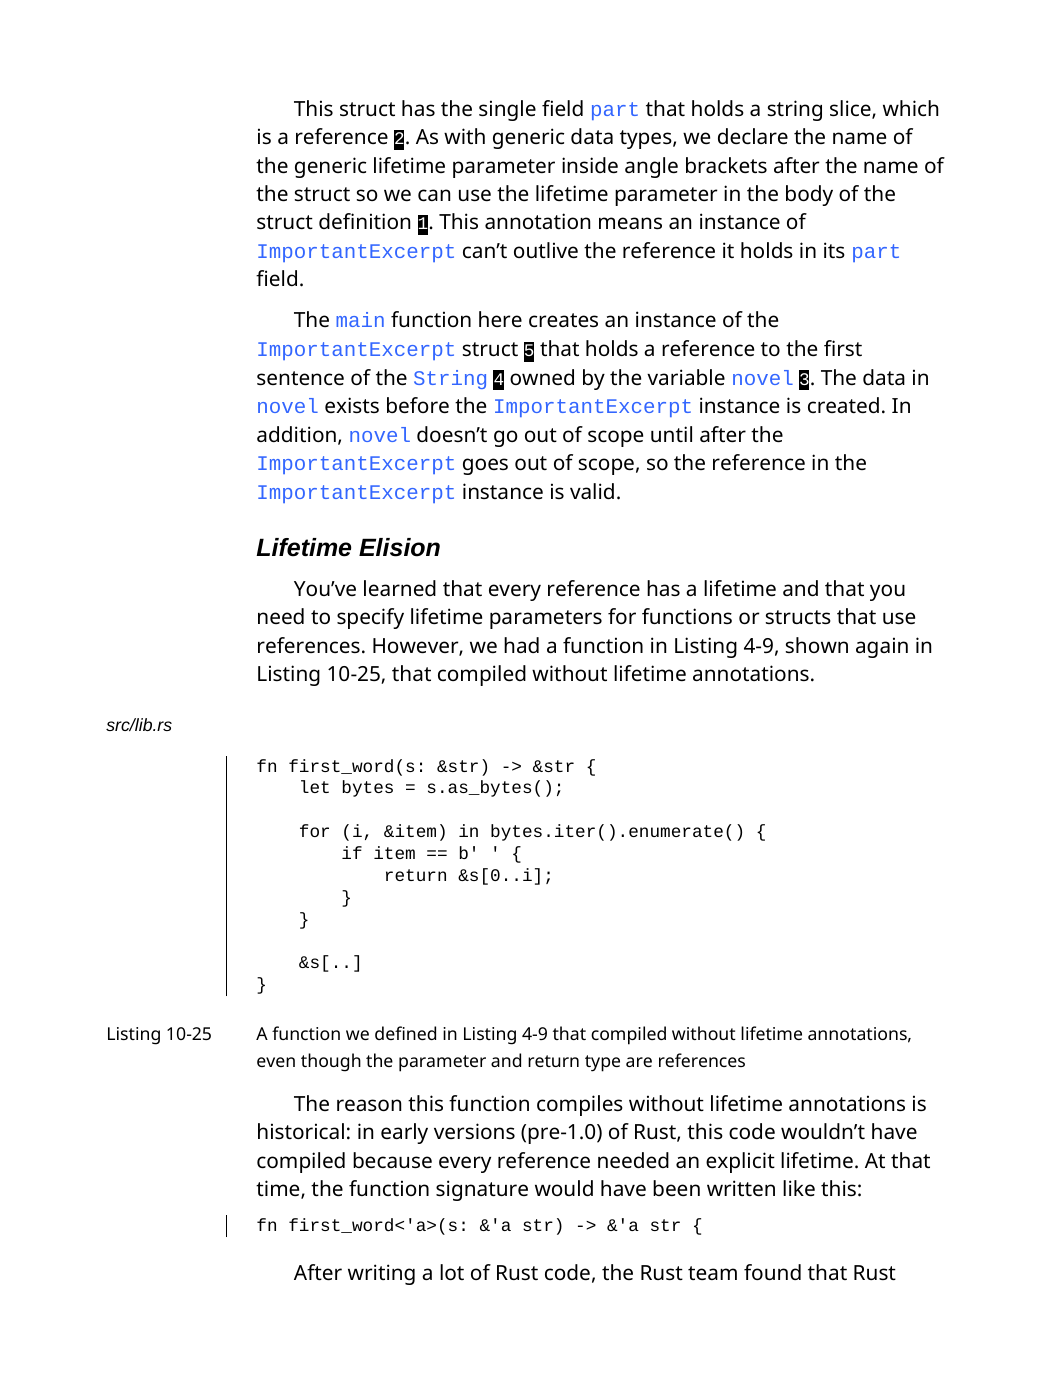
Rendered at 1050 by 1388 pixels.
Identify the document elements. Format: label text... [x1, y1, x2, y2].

text The reason this function compiles without lifetime annotations is historical: in early versions (pre-1.0) of Rust, this code wouldn’t have compiled because every reference needed an explicit lifetime. At that time, the function signature would have been written like this: [256, 1089, 950, 1203]
text if item == b' ' { [227, 843, 950, 865]
text You’ve learned that every reference has a lifetime and that you need to specify lifetime parameters for functions or structs that use references. However, we had a function in Listing 4-9, shown again in Listing 10-25, that compiled without lifetime annotations. [256, 574, 950, 688]
text let bytes = s.as_bytes(); [227, 777, 950, 799]
text &s[..] [227, 952, 950, 974]
text src/lib.rs [106, 713, 950, 735]
text fn first_word<'a>(s: &'a str) -> &'a str { [227, 1215, 950, 1237]
text } [227, 887, 950, 909]
text return &s[0..i]; [227, 865, 950, 887]
list A function we defined in Listing 4-9 that compiled without lifetime annotations, even though the parameter and return type are references [106, 1021, 950, 1073]
text Lifetime Elision [256, 530, 950, 562]
text for (i, &item) in bytes.iter().enumerate() { [227, 821, 950, 843]
text fn first_word(s: &str) -> &str { [227, 756, 950, 777]
text The main function here creates an instance of the ImportantExcerpt struct 5 that holds a reference to the first sentence of the String 4 owned by the variable novel 3. The data in novel exists before the ImportantExcerpt instance is created. In addition, novel doesn’t go out of scope until after the ImportantExcerpt goes out of scope, so the reference in the ImportantExcerpt instance is valid. [256, 306, 950, 505]
text This struct has the single field part that holds a string slice, which is a reference 2. As with generic data types, we declare the name of the generic lifetime parameter inside angle brackets after the name of the struct so we can use the lifetime parameter in the body of the struct definition 1. This annotation means an instance of ImportantExcerpt can’t outlive the reference it holds in its part field. [256, 94, 950, 293]
text } [227, 909, 950, 931]
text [256, 1258, 950, 1286]
text } [227, 974, 950, 996]
